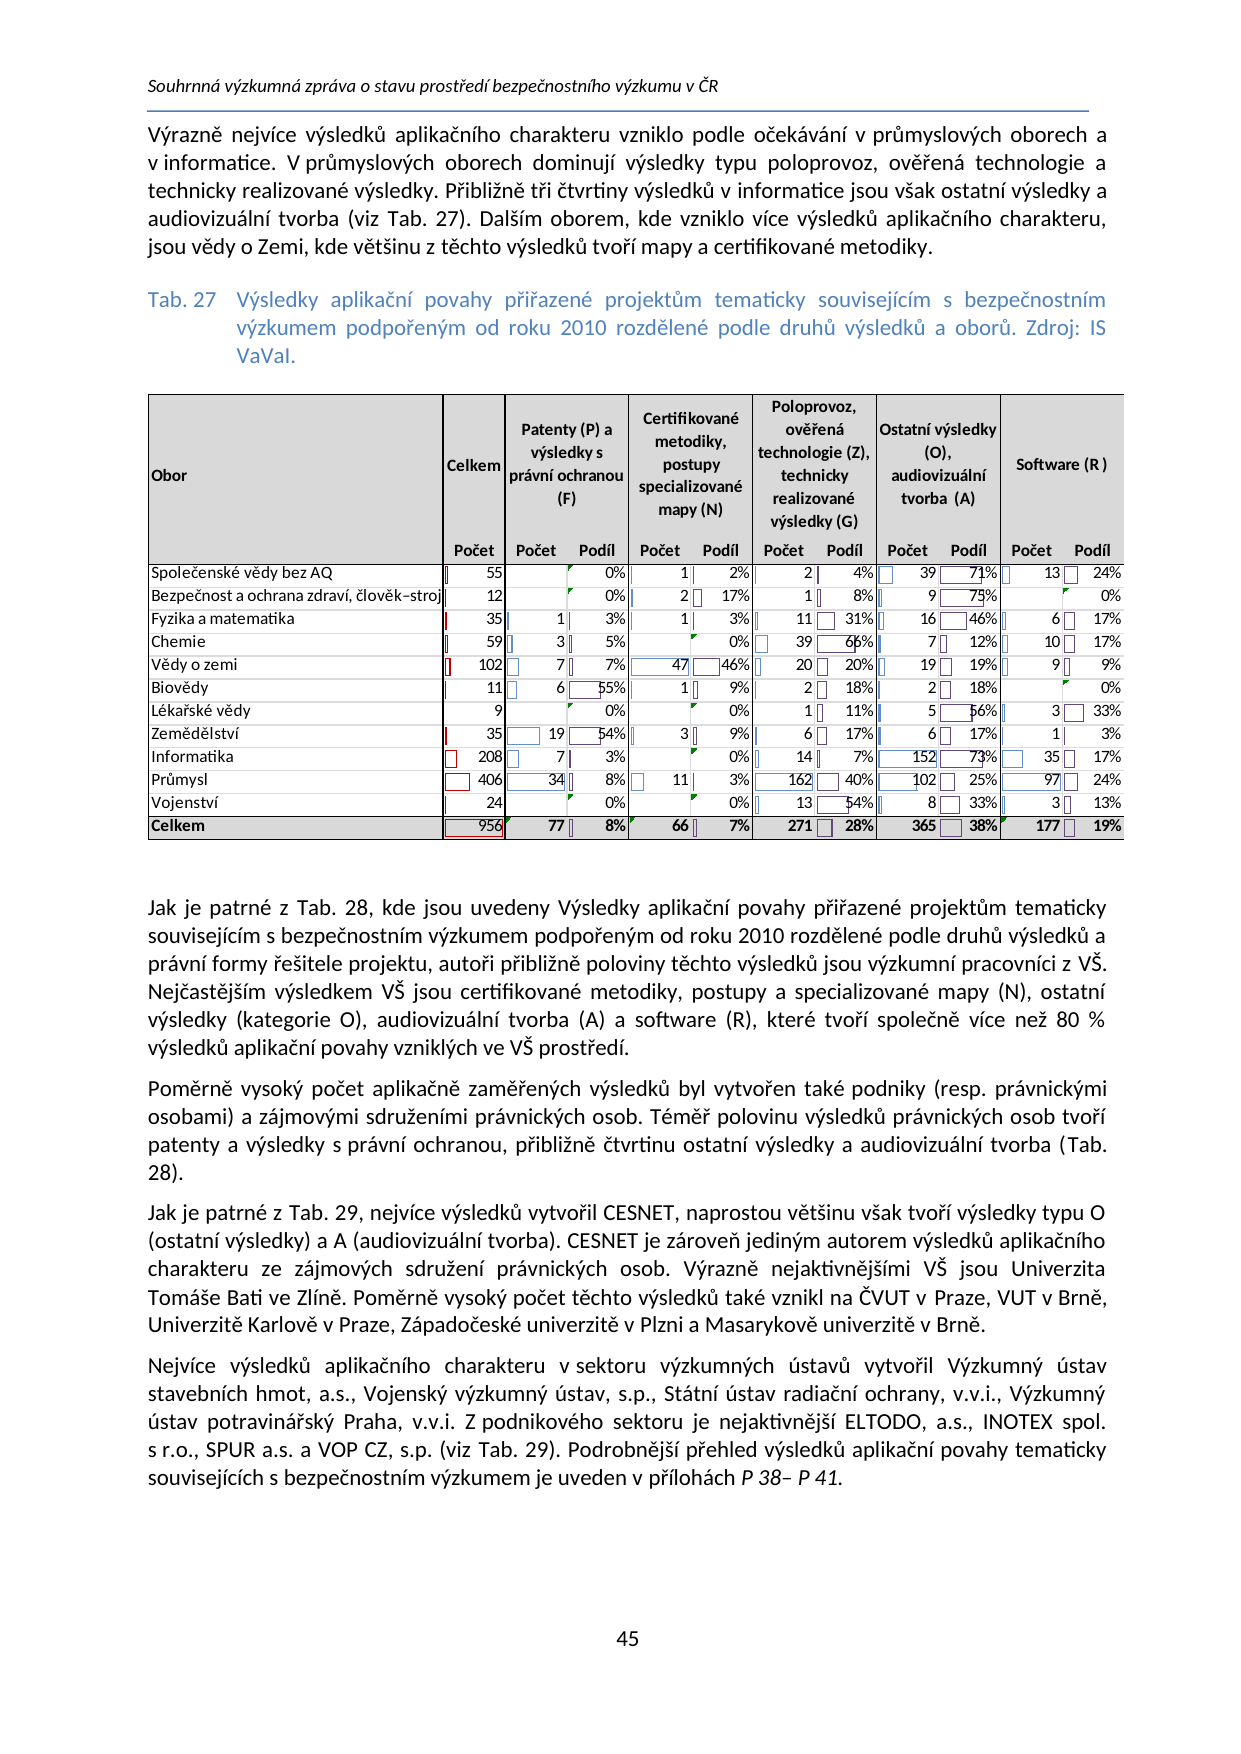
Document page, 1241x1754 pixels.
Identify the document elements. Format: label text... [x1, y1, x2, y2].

text Jak je patrné z tab. 28, kde jsou uvedeny Výsledky aplikační povahy přiřazené projektům tematicky souvisejícím s bezpečnostním výzkumem podpořeným od roku 2010 rozdělené podle druhů výsledků a právní formy řešitele projektu, autoři přibližně poloviny těchto výsledků jsou výzkumní pracovníci z VŠ. Nejčastějším výsledkem VŠ jsou certifikované metodiky, postupy a specializované mapy (N), ostatní výsledky (kategorie O), audiovizuální tvorba (A) a software (R), které tvoří společně více než 80 % výsledků aplikační povahy vzniklých ve VŠ prostředí. [148, 893, 1107, 1061]
text Jak je patrné z tab. 29, nejvíce výsledků vytvořil CESNET, naprostou většinu však tvoří výsledky typu O (ostatní výsledky) a A (audiovizuální tvorba). CESNET je zároveň jediným autorem výsledků aplikačního charakteru ze zájmových sdružení právnických osob. Výrazně nejaktivnějšími VŠ jsou Univerzita Tomáše Bati ve Zlíně. Poměrně vysoký počet těchto výsledků také vznikl na ČVUT v Praze, VUT v Brně, Univerzitě Karlově v Praze, Západočeské univerzitě v Plzni a Masarykově univerzitě v Brně. [148, 1198, 1107, 1339]
text Tab. 27 Výsledky aplikační povahy přiřazené projektům tematicky souvisejícím s bezpečnostním výzkumem podpořeným od roku 2010 rozdělené podle druhů výsledků a oborů. Zdroj: IS VaVaI. [148, 285, 1107, 369]
text Nejvíce výsledků aplikačního charakteru v sektoru výzkumných ústavů vytvořil Výzkumný ústav stavebních hmot, a.s., Vojenský výzkumný ústav, s.p., Státní ústav radiační ochrany, v.v.i., Výzkumný ústav potravinářský Praha, v.v.i. Z podnikového sektoru je nejaktivnější ELTODO, a.s., INOTEX spol. s r.o., SPUR a.s. a VOP CZ, s.p. (viz tab. 29). Podrobnější přehled výsledků aplikační povahy tematicky souvisejících s bezpečnostním výzkumem je uveden v přílohách P 38– P 41. [148, 1351, 1107, 1491]
text Poměrně vysoký počet aplikačně zaměřených výsledků byl vytvořen také podniky (resp. právnickými osobami) a zájmovými sdruženími právnických osob. Téměř polovinu výsledků právnických osob tvoří patenty a výsledky s právní ochranou, přibližně čtvrtinu ostatní výsledky a audiovizuální tvorba (tab. 28). [148, 1074, 1107, 1186]
text Výrazně nejvíce výsledků aplikačního charakteru vzniklo podle očekávání v průmyslových oborech a v informatice. V průmyslových oborech dominují výsledky typu poloprovoz, ověřená technologie a technicky realizované výsledky. Přibližně tři čtvrtiny výsledků v informatice jsou však ostatní výsledky a audiovizuální tvorba (viz tab. 27). Dalším oborem, kde vzniklo více výsledků aplikačního charakteru, jsou vědy o Zemi, kde většinu z těchto výsledků tvoří mapy a certifikované metodiky. [148, 120, 1107, 260]
